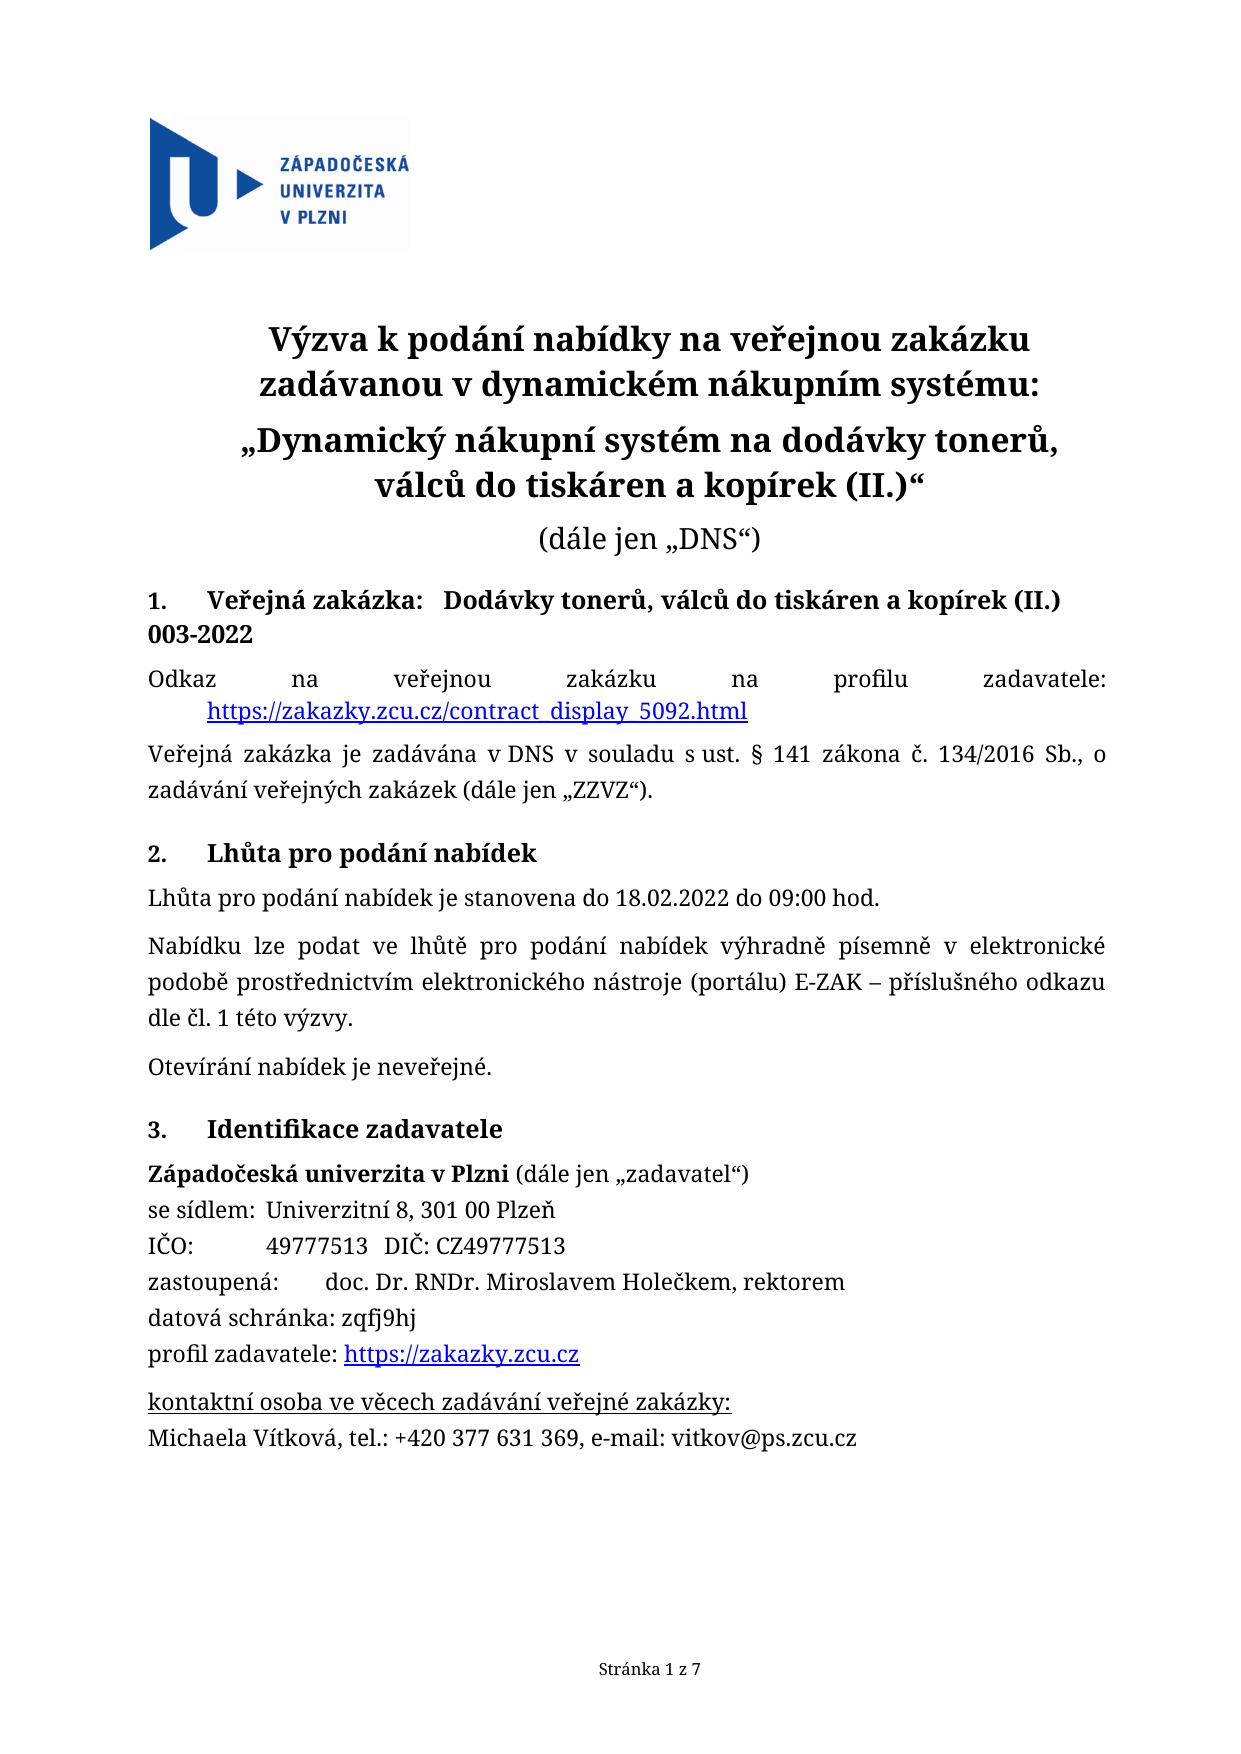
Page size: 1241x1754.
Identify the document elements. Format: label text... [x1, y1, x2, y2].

text Otevírání nabídek je neveřejné. [148, 1051, 1107, 1082]
text datová schránka: zqfj9hj [148, 1302, 1107, 1333]
text Výzva k podání nabídky na veřejnou zakázku zadávanou v dynamickém nákupním systému: [192, 316, 1107, 406]
subtitle Lhůta pro podání nabídek [148, 835, 1107, 869]
subtitle Veřejná zakázka: Dodávky tonerů, válců do tiskáren a kopírek (II.) 003-2022 [148, 583, 1107, 651]
text Veřejná zakázka je zadávána v DNS v souladu s ust. § 141 zákona č. 134/2016 Sb., o zadávání veřejných zakázek (dále jen „ZZVZ“). [148, 738, 1107, 806]
text Nabídku lze podat ve lhůtě pro podání nabídek výhradně písemně v elektronické podobě prostřednictvím elektronického nástroje (portálu) E-ZAK – příslušného odkazu dle čl. 1 této výzvy. [148, 930, 1107, 1033]
text zastoupená: doc. Dr. RNDr. Miroslavem Holečkem, rektorem [148, 1266, 1107, 1297]
text „Dynamický nákupní systém na dodávky tonerů, válců do tiskáren a kopírek (II.)“ [192, 417, 1107, 508]
text Odkaz na veřejnou zakázku na profilu zadavatele: https://zakazky.zcu.cz/contract_display_5092.html [148, 663, 1107, 726]
text profil zadavatele: https://zakazky.zcu.cz [148, 1338, 1107, 1369]
subtitle Identifikace zadavatele [148, 1112, 1107, 1146]
text Michaela Vítková, tel.: +420 377 631 369, e-mail: vitkov@ps.zcu.cz [148, 1422, 1107, 1453]
text IČO: 49777513 DIČ: CZ49777513 [148, 1230, 1107, 1261]
text se sídlem: Univerzitní 8, 301 00 Plzeň [148, 1194, 1107, 1225]
text kontaktní osoba ve věcech zadávání veřejné zakázky: [148, 1386, 1107, 1417]
picture [150, 118, 409, 250]
text (dále jen „DNS“) [192, 518, 1107, 558]
text Lhůta pro podání nabídek je stanovena do 18.02.2022 do 09:00 hod. [148, 882, 1107, 913]
text Západočeská univerzita v Plzni (dále jen „zadavatel“) [148, 1158, 1107, 1189]
